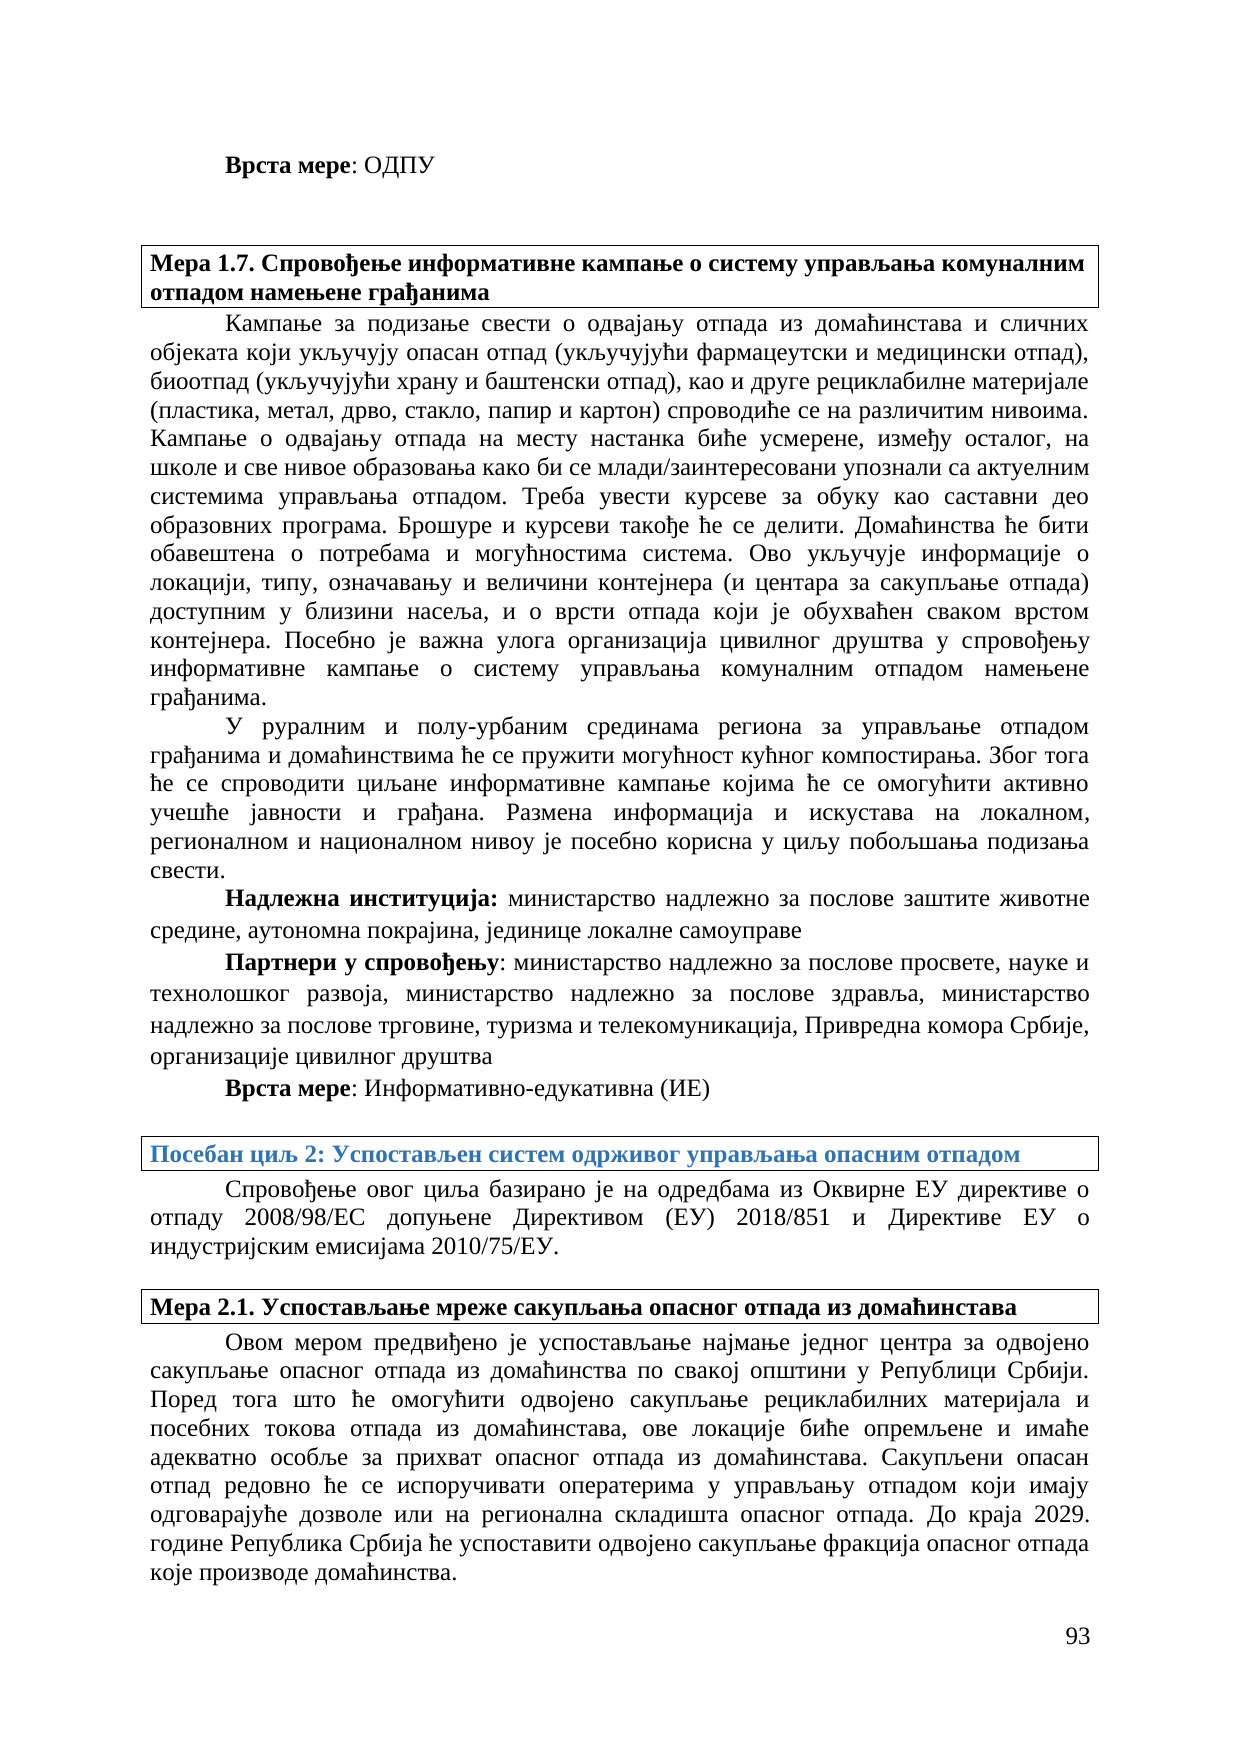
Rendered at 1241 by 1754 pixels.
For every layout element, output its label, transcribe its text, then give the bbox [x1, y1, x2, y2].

text Врста мере: ОДПУ [150, 150, 1090, 179]
text Надлежна институција: министарство надлежно за послове заштите животне средине, аутономна покрајина, јединице локалне самоуправе [150, 883, 1090, 944]
text Овом мером предвиђено је успостављање најмање једног центра за одвојено сакупљање опасног отпада из домаћинства по свакој општини у Републици Србији. Поред тога што ће омогућити одвојено сакупљање рециклабилних материјала и посебних токова отпада из домаћинстава, ове локације биће опремљене и имаће адекватно особље за прихват опасног отпада из домаћинстава. Сакупљени опасан отпад редовно ће се испоручивати оператерима у управљању отпадом који имају одговарајуће дозволе или на регионална складишта опасног отпада. До краја 2029. године Република Србија ће успоставити одвојено сакупљање фракција опасног отпада које производе домаћинства. [150, 1327, 1090, 1585]
text Мера 1.7. Спровођење информативне кампање о систему управљања комуналним отпадом намењене грађанима [142, 246, 1098, 307]
text Партнери у спровођењу: министарство надлежно за послове просвете, науке и технолошког развоја, министарство надлежно за послове здравља, министарство надлежно за послове трговине, туризма и телекомуникација, Привредна комора Србије, организације цивилног друштва [150, 947, 1090, 1070]
text Врста мере: Информативно-едукативна (ИЕ) [150, 1073, 1090, 1102]
text Спровођење овог циља базирано је на одредбама из Оквирне ЕУ директиве о отпаду 2008/98/ЕC допуњене Директивом (ЕУ) 2018/851 и Директиве ЕУ о индустријским емисијама 2010/75/ЕУ. [150, 1174, 1090, 1260]
text У руралним и полу-урбаним срединама региона за управљање отпадом грађанима и домаћинствима ће се пружити могућност кућног компостирања. Због тога ће се спроводити циљане информативне кампање којима ће се омогућити активно учешће јавности и грађана. Размена информација и искустава на локалном, регионалном и националном нивоу је посебно корисна у циљу побољшања подизања свести. [150, 711, 1090, 883]
text Посебан циљ 2: Успостављен систем одрживог управљања опасним отпадом [142, 1137, 1098, 1170]
text Кампање за подизање свести о одвајању отпада из домаћинстава и сличних објеката који укључују опасан отпад (укључујући фармацеутски и медицински отпад), биоотпад (укључујући храну и баштенски отпад), као и друге рециклабилне материјале (пластика, метал, дрво, стакло, папир и картон) спроводиће се на различитим нивоима. Кампање о одвајању отпада на месту настанка биће усмерене, између осталог, на школе и све нивое образовања како би се млади/заинтересовани упознали са актуелним системима управљања отпадом. Треба увести курсеве за обуку као саставни део образовних програма. Брошуре и курсеви такође ће се делити. Домаћинства ће бити обавештена о потребама и могућностима система. Ово укључује информације о локацији, типу, означавању и величини контејнера (и центара за сакупљање отпада) доступним у близини насеља, и о врсти отпада који је обухваћен сваком врстом контејнера. Посебно је важна улога организација цивилног друштва у спровођењу информативне кампање о систему управљања комуналним отпадом намењене грађанима. [150, 308, 1090, 711]
text Мера 2.1. Успостављање мреже сакупљања опасног отпада из домаћинстава [142, 1290, 1098, 1323]
